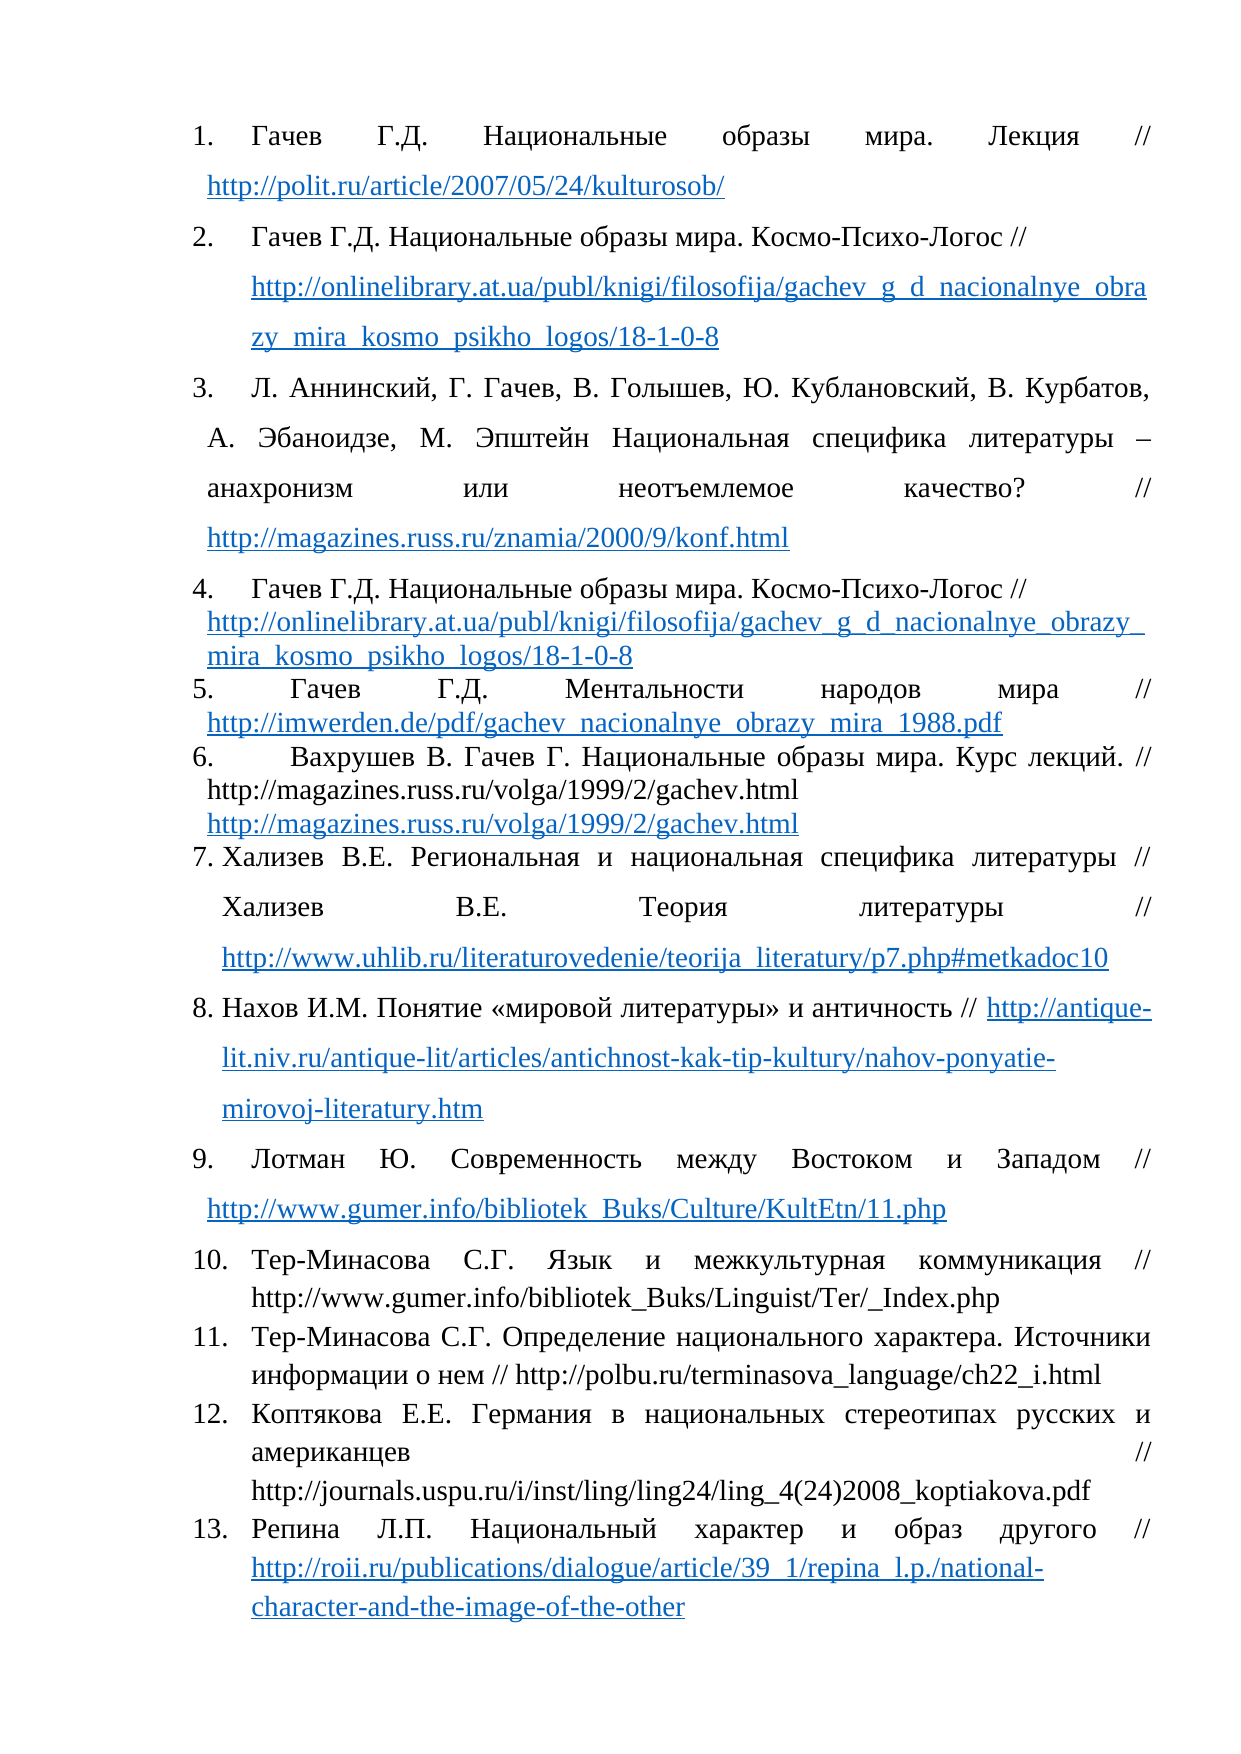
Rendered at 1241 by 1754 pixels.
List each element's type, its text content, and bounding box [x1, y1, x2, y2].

list Гачев Г.Д. Ментальности народов мира // http://imwerden.de/pdf/gachev_nacionalnye_obrazy_mira_1988.pdf [192, 672, 1152, 739]
list Нахов И.М. Понятие «мировой литературы» и античность // http://antique-lit.niv.ru/antique-lit/articles/antichnost-kak-tip-kultury/nahov-ponyatie-mirovoj-literatury.htm [192, 990, 1152, 1124]
list Гачев Г.Д. Национальные образы мира. Космо-Психо-Логос // http://onlinelibrary.at.ua/publ/knigi/filosofija/gachev_g_d_nacionalnye_obrazy_mira_kosmo_psikho_logos/18-1-0-8 [192, 219, 1152, 353]
list Хализев В.Е. Региональная и национальная специфика литературы // Хализев В.Е. Теория литературы // http://www.uhlib.ru/literaturovedenie/teorija_literatury/p7.php#metkadoc10 [192, 839, 1152, 973]
list Лотман Ю. Современность между Востоком и Западом // http://www.gumer.info/bibliotek_Buks/Culture/KultEtn/11.php [192, 1141, 1152, 1225]
list Тер-Минасова С.Г. Язык и межкультурная коммуникация // http://www.gumer.info/bibliotek_Buks/Linguist/Ter/_Index.php [192, 1242, 1152, 1314]
list Коптякова Е.Е. Германия в национальных стереотипах русских и американцев // http://journals.uspu.ru/i/inst/ling/ling24/ling_4(24)2008_koptiakova.pdf [192, 1396, 1152, 1507]
list Гачев Г.Д. Национальные образы мира. Лекция // http://polit.ru/article/2007/05/24/kulturosob/ [192, 118, 1152, 202]
list Вахрушев В. Гачев Г. Национальные образы мира. Курс лекций. // http://magazines.russ.ru/volga/1999/2/gachev.html http://magazines.russ.ru/volga/1999/2/gachev.html [192, 739, 1152, 839]
list Тер-Минасова С.Г. Определение национального характера. Источники информации о нем // http://polbu.ru/terminasova_language/ch22_i.html [192, 1319, 1152, 1391]
list Репина Л.П. Национальный характер и образ другого // http://roii.ru/publications/dialogue/article/39_1/repina_l.p./national-character-and-the-image-of-the-other [192, 1512, 1152, 1622]
list Гачев Г.Д. Национальные образы мира. Космо-Психо-Логос // http://onlinelibrary.at.ua/publ/knigi/filosofija/gachev_g_d_nacionalnye_obrazy_mira_kosmo_psikho_logos/18-1-0-8 [192, 571, 1152, 672]
list Л. Аннинский, Г. Гачев, В. Голышев, Ю. Кублановский, В. Курбатов, А. Эбаноидзе, М. Эпштейн Национальная специфика литературы – анахронизм или неотъемлемое качество? // http://magazines.russ.ru/znamia/2000/9/konf.html [192, 370, 1152, 554]
